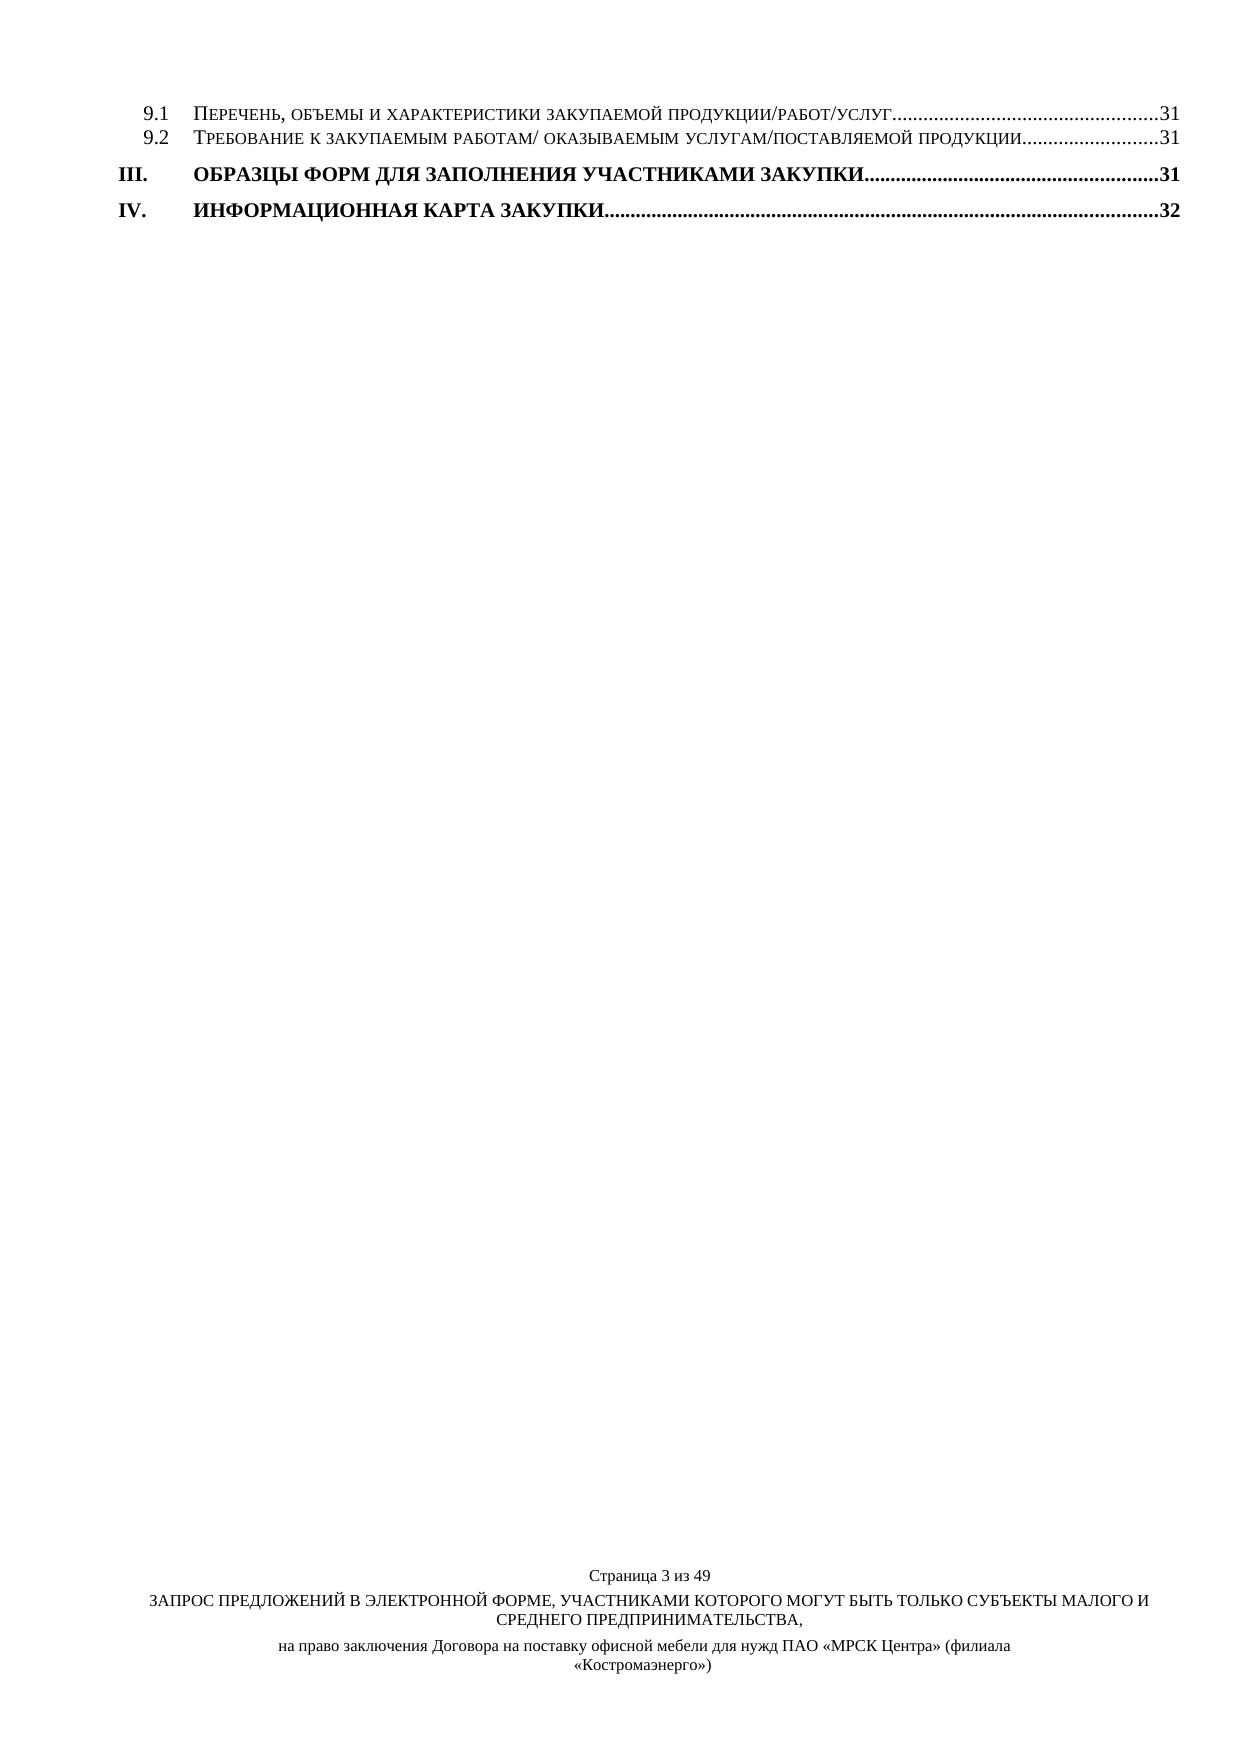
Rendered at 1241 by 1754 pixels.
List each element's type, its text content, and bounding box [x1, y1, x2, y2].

text 9.1 Перечень, объемы и характеристики закупаемой продукции/работ/услуг 31 [143, 101, 1181, 125]
text III. ОБРАЗЦЫ ФОРМ ДЛЯ ЗАПОЛНЕНИЯ УЧАСТНИКАМИ ЗАКУПКИ 31 [118, 162, 1181, 186]
text IV. ИНФОРМАЦИОННАЯ КАРТА ЗАКУПКИ 32 [118, 198, 1181, 222]
text 9.2 Требование к закупаемым работам/ оказываемым услугам/поставляемой продукции 31 [143, 125, 1181, 149]
